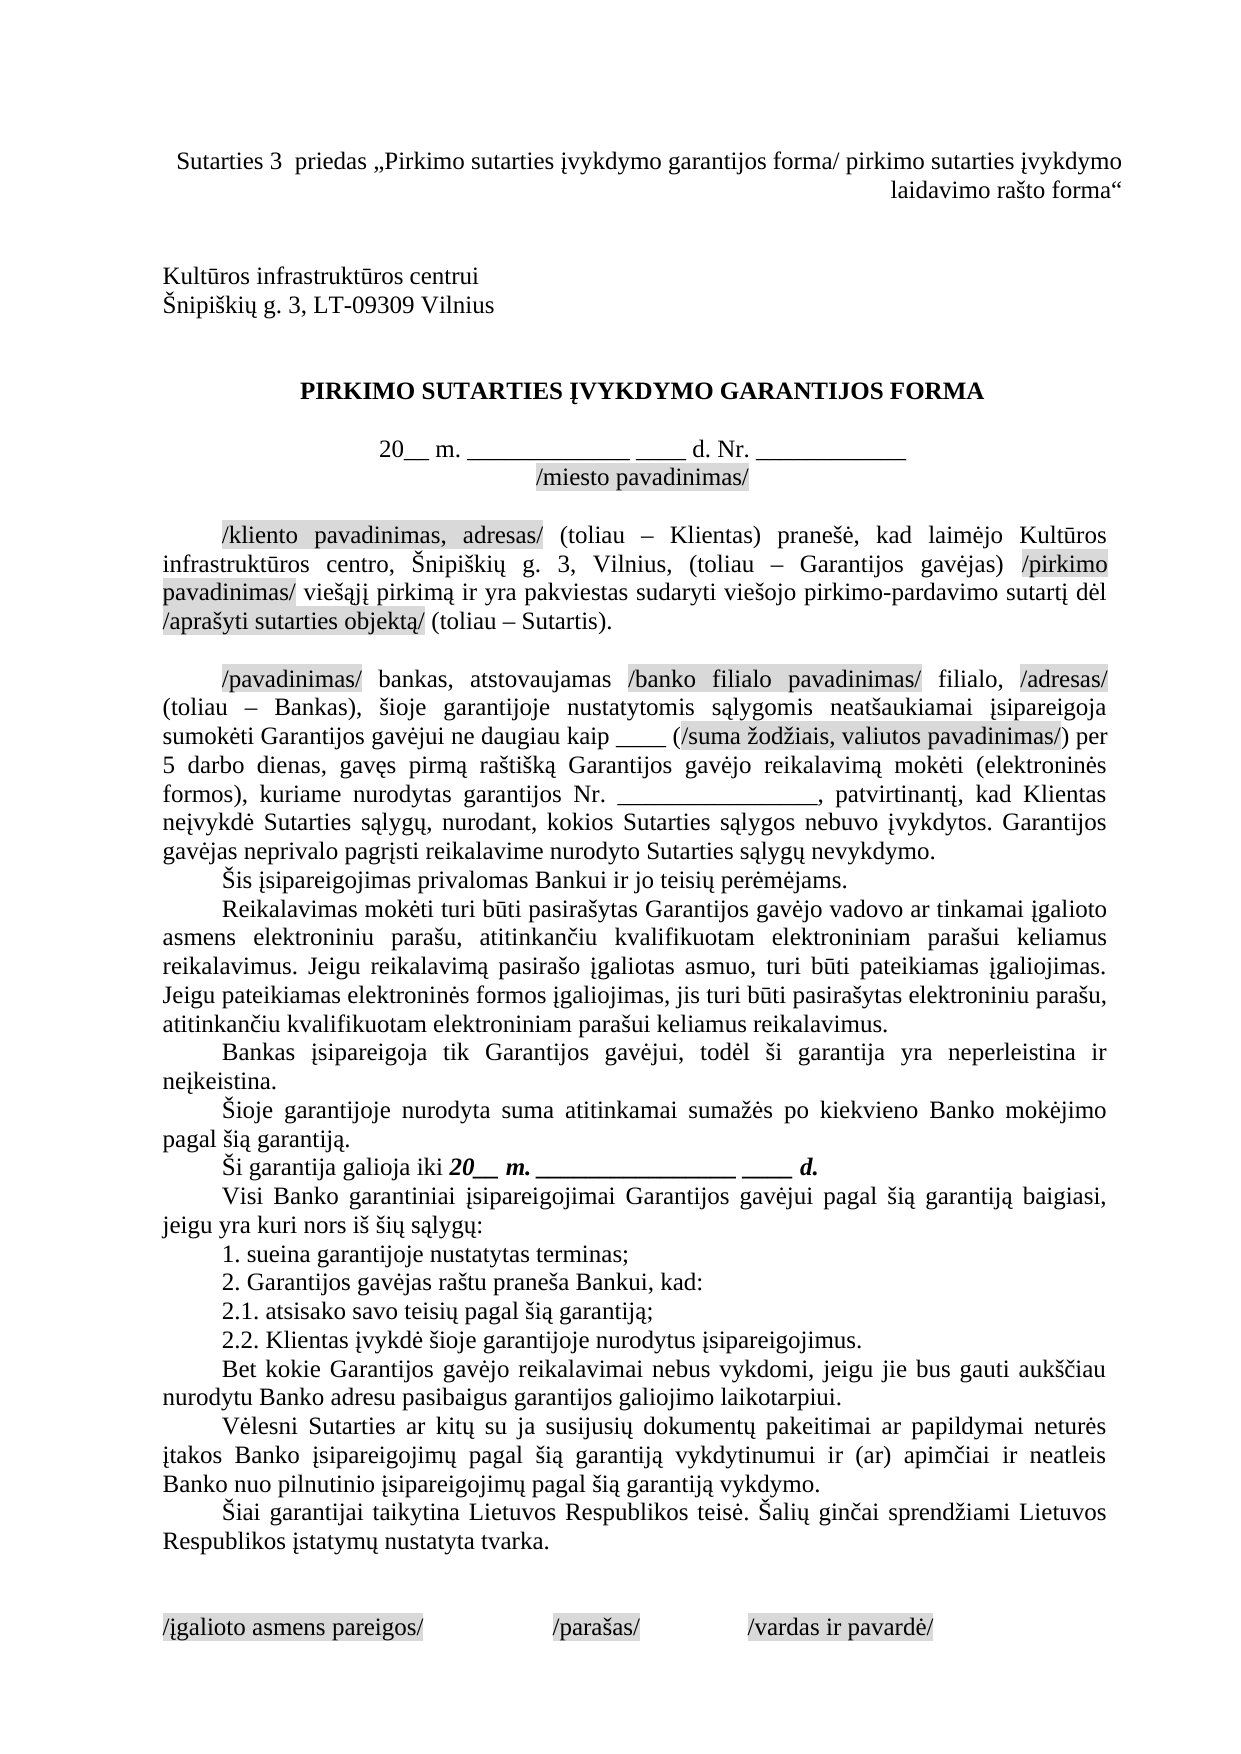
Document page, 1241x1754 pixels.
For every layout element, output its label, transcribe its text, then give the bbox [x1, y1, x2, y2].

text Sutarties 3 priedas „Pirkimo sutarties įvykdymo garantijos forma/ pirkimo sutarties įvykdymo laidavimo rašto forma“ [162, 146, 1122, 204]
text Šis įsipareigojimas privalomas Bankui ir jo teisių perėmėjams. [162, 865, 1108, 894]
text /pavadinimas/ bankas, atstovaujamas /banko filialo pavadinimas/ filialo, /adresas/ (toliau – Bankas), šioje garantijoje nustatytomis sąlygomis neatšaukiamai įsipareigoja sumokėti Garantijos gavėjui ne daugiau kaip ____ (/suma žodžiais, valiutos pavadinimas/) per 5 darbo dienas, gavęs pirmą raštišką Garantijos gavėjo reikalavimą mokėti (elektroninės formos), kuriame nurodytas garantijos Nr. ________________, patvirtinantį, kad Klientas neįvykdė Sutarties sąlygų, nurodant, kokios Sutarties sąlygos nebuvo įvykdytos. Garantijos gavėjas neprivalo pagrįsti reikalavime nurodyto Sutarties sąlygų nevykdymo. [162, 664, 1108, 865]
text PIRKIMO SUTARTIES ĮVYKDYMO GARANTIJOS FORMA [162, 376, 1122, 405]
text 2.2. Klientas įvykdė šioje garantijoje nurodytus įsipareigojimus. [162, 1325, 1108, 1354]
text /kliento pavadinimas, adresas/ (toliau – Klientas) pranešė, kad laimėjo Kultūros infrastruktūros centro, Šnipiškių g. 3, Vilnius, (toliau – Garantijos gavėjas) /pirkimo pavadinimas/ viešąjį pirkimą ir yra pakviestas sudaryti viešojo pirkimo-pardavimo sutartį dėl /aprašyti sutarties objektą/ (toliau – Sutartis). [162, 520, 1108, 635]
text Šiai garantijai taikytina Lietuvos Respublikos teisė. Šalių ginčai sprendžiami Lietuvos Respublikos įstatymų nustatyta tvarka. [162, 1497, 1108, 1555]
text Kultūros infrastruktūros centrui [162, 261, 1122, 290]
text /įgalioto asmens pareigos/ /parašas/ /vardas ir pavardė/ [162, 1612, 1122, 1641]
text Ši garantija galioja iki 20__ m. ________________ ____ d. [162, 1152, 1108, 1181]
text Bankas įsipareigoja tik Garantijos gavėjui, todėl ši garantija yra neperleistina ir neįkeistina. [162, 1037, 1108, 1095]
text 2. Garantijos gavėjas raštu praneša Bankui, kad: [162, 1267, 1108, 1296]
text Šioje garantijoje nurodyta suma atitinkamai sumažės po kiekvieno Banko mokėjimo pagal šią garantiją. [162, 1095, 1108, 1152]
text 1. sueina garantijoje nustatytas terminas; [162, 1239, 1108, 1267]
text /miesto pavadinimas/ [162, 462, 1122, 491]
text 20__ m. _____________ ____ d. Nr. ____________ [162, 434, 1122, 462]
text Visi Banko garantiniai įsipareigojimai Garantijos gavėjui pagal šią garantiją baigiasi, jeigu yra kuri nors iš šių sąlygų: [162, 1181, 1108, 1239]
text Reikalavimas mokėti turi būti pasirašytas Garantijos gavėjo vadovo ar tinkamai įgalioto asmens elektroniniu parašu, atitinkančiu kvalifikuotam elektroniniam parašui keliamus reikalavimus. Jeigu reikalavimą pasirašo įgaliotas asmuo, turi būti pateikiamas įgaliojimas. Jeigu pateikiamas elektroninės formos įgaliojimas, jis turi būti pasirašytas elektroniniu parašu, atitinkančiu kvalifikuotam elektroniniam parašui keliamus reikalavimus. [162, 894, 1108, 1037]
text Bet kokie Garantijos gavėjo reikalavimai nebus vykdomi, jeigu jie bus gauti aukščiau nurodytu Banko adresu pasibaigus garantijos galiojimo laikotarpiui. [162, 1354, 1108, 1411]
text 2.1. atsisako savo teisių pagal šią garantiją; [162, 1296, 1108, 1325]
text Vėlesni Sutarties ar kitų su ja susijusių dokumentų pakeitimai ar papildymai neturės įtakos Banko įsipareigojimų pagal šią garantiją vykdytinumui ir (ar) apimčiai ir neatleis Banko nuo pilnutinio įsipareigojimų pagal šią garantiją vykdymo. [162, 1411, 1108, 1497]
text Šnipiškių g. 3, LT-09309 Vilnius [162, 290, 1122, 319]
